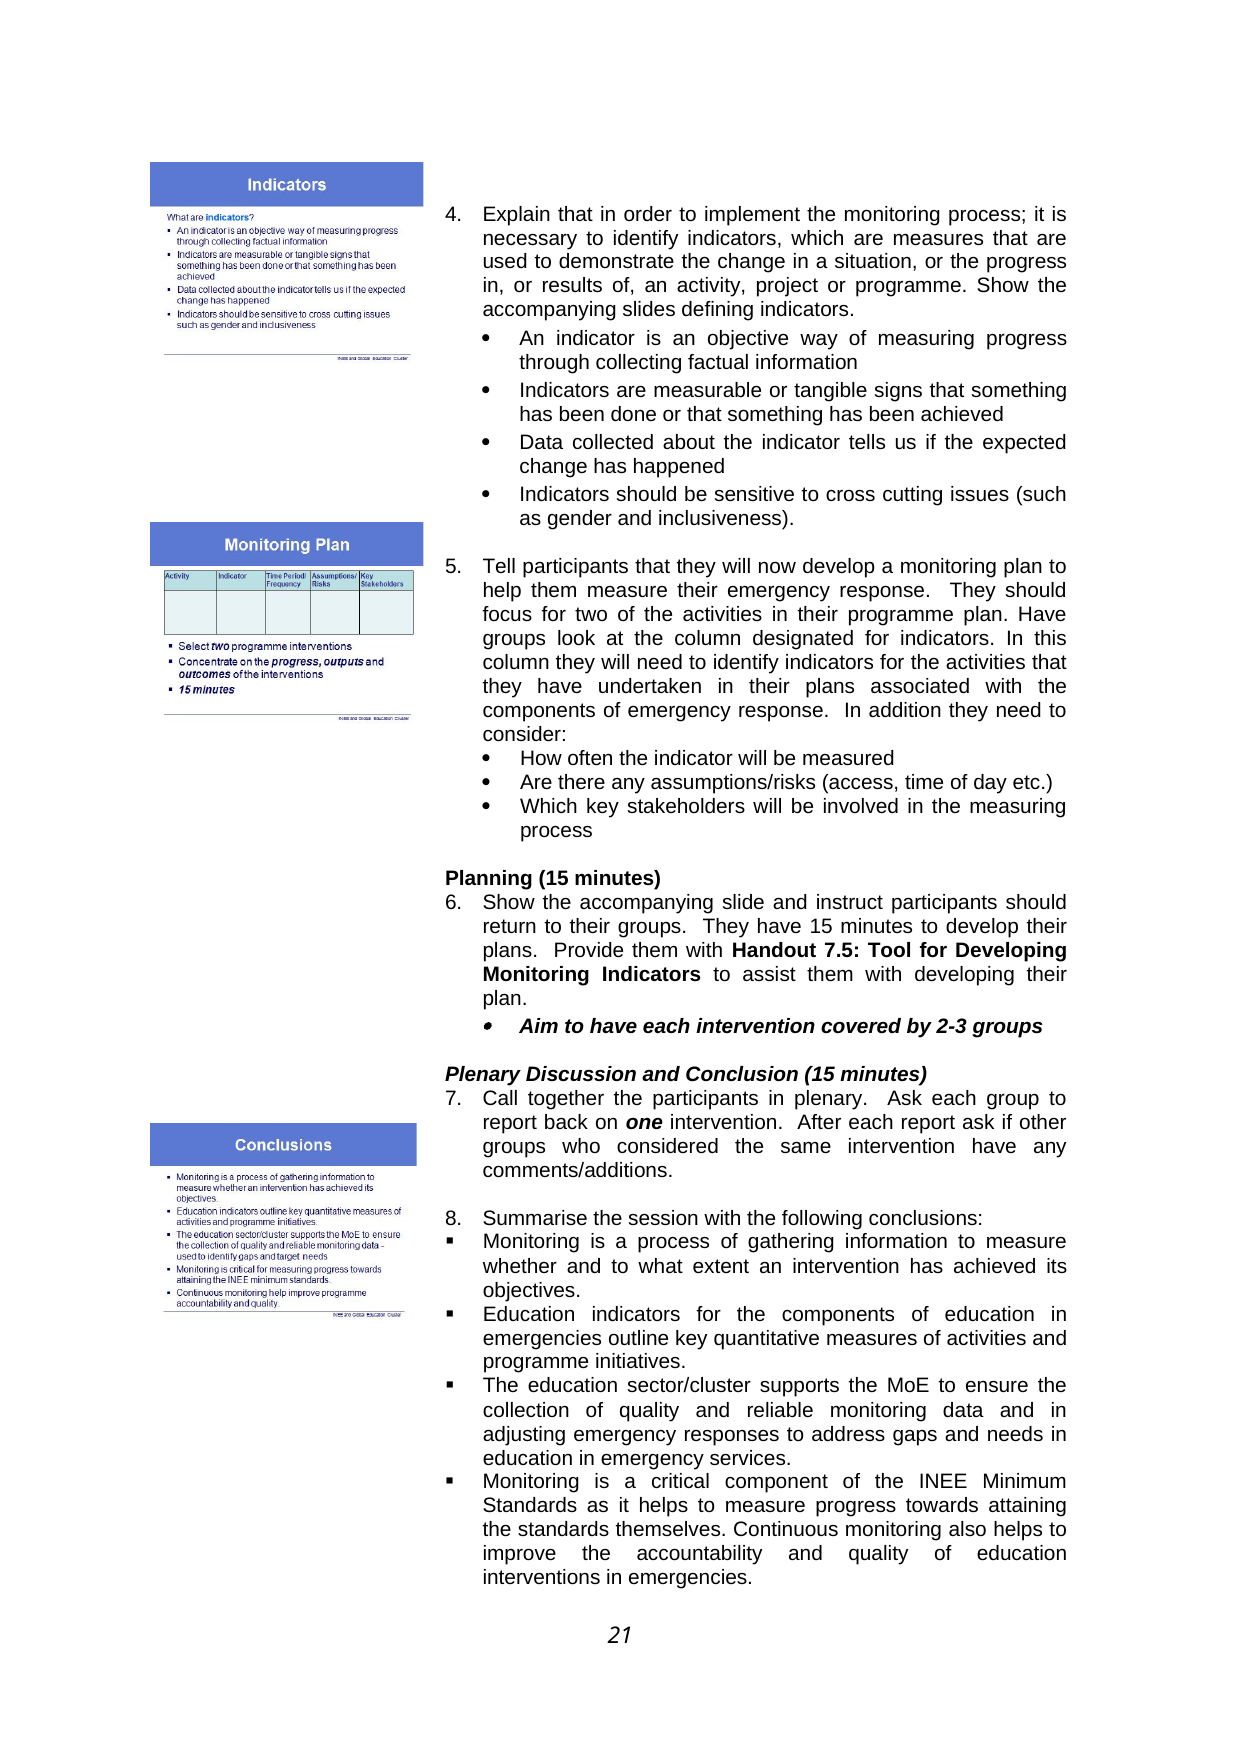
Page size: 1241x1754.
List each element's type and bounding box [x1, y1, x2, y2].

picture [150, 162, 424, 368]
picture [150, 522, 424, 728]
table_header [139, 150, 433, 1589]
table_header [434, 150, 1079, 1589]
picture [150, 1123, 417, 1324]
